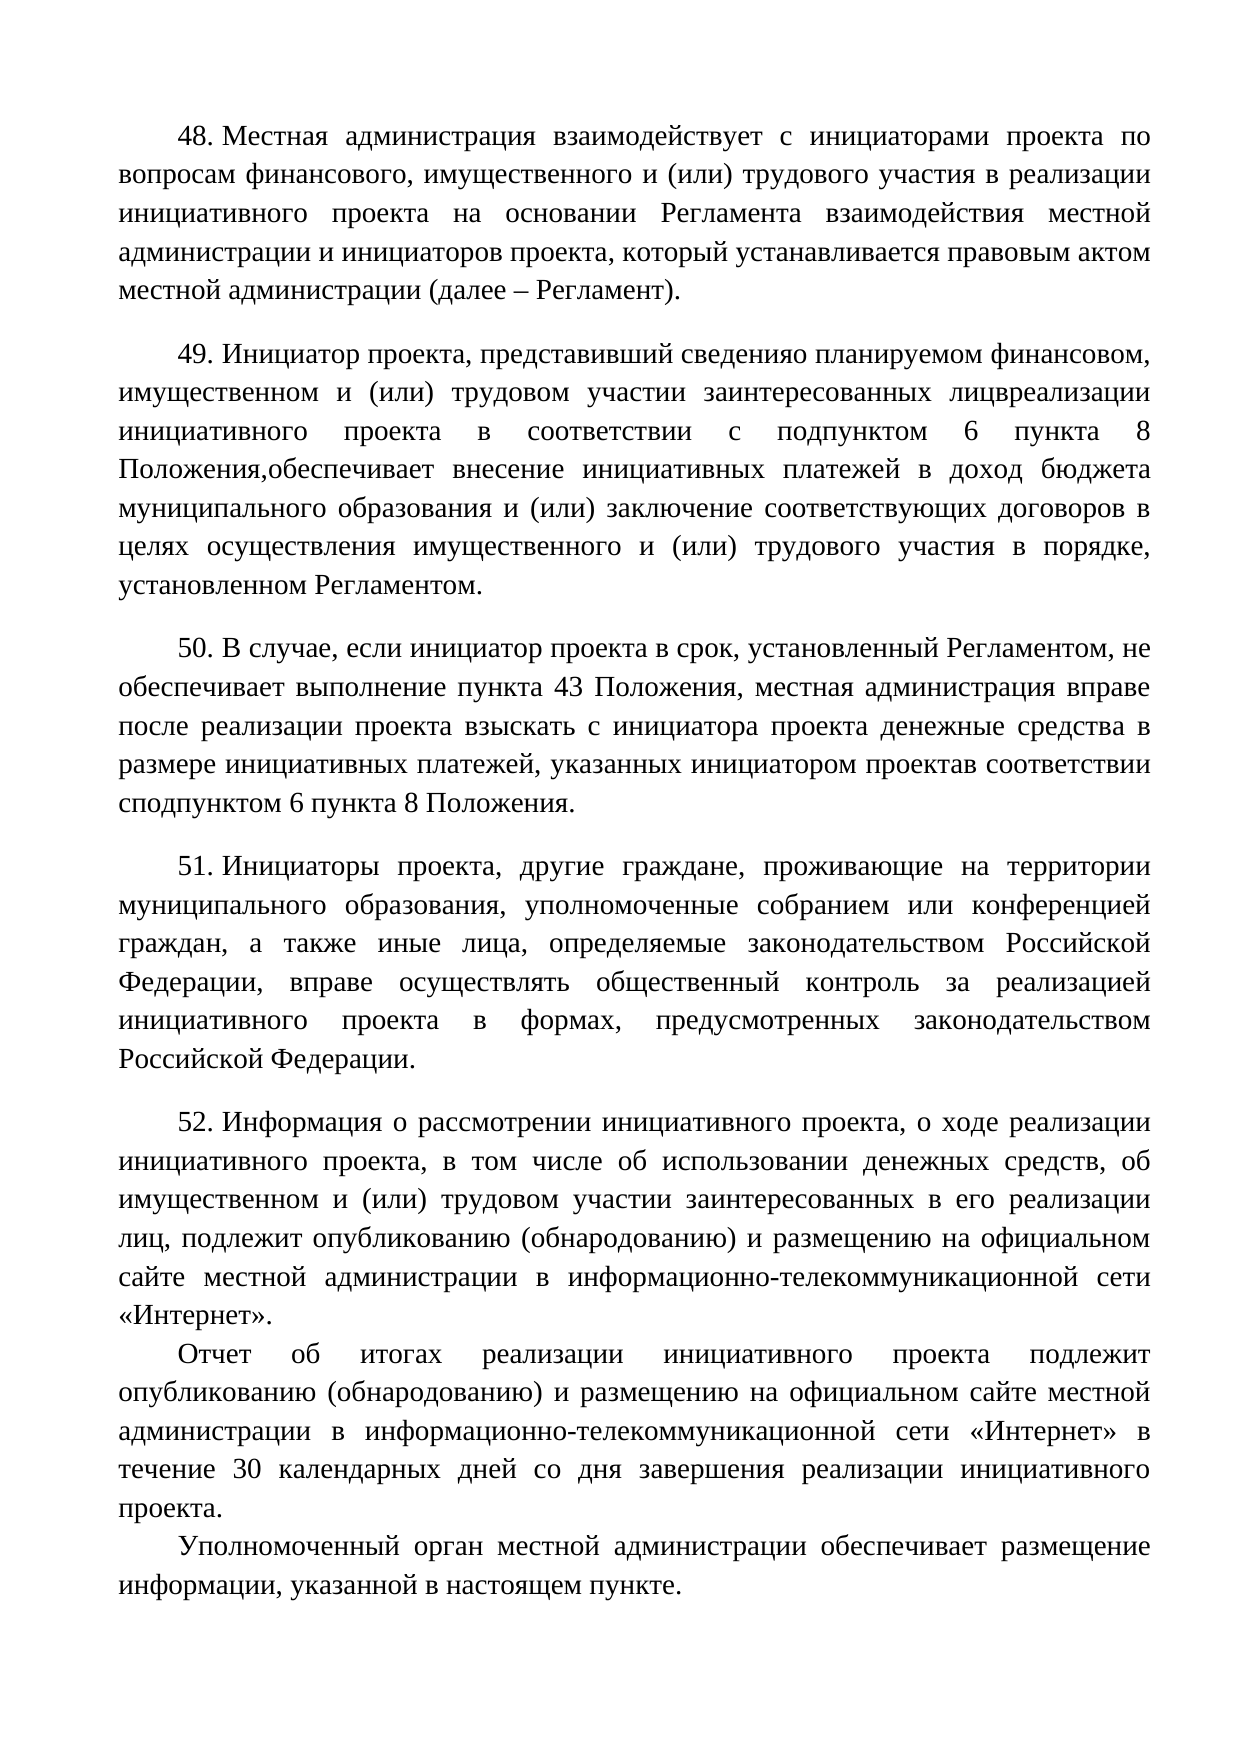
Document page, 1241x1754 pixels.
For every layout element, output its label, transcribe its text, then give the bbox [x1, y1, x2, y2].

text Отчет об итогах реализации инициативного проекта подлежит опубликованию (обнародованию) и размещению на официальном сайте местной администрации в информационно-телекоммуникационной сети «Интернет» в течение 30 календарных дней со дня завершения реализации инициативного проекта. [118, 1336, 1152, 1523]
list Информация о рассмотрении инициативного проекта, о ходе реализации инициативного проекта, в том числе об использовании денежных средств, об имущественном и (или) трудовом участии заинтересованных в его реализации лиц, подлежит опубликованию (обнародованию) и размещению на официальном сайте местной администрации в информационно-телекоммуникационной сети «Интернет». [118, 1104, 1152, 1331]
list Инициаторы проекта, другие граждане, проживающие на территории муниципального образования, уполномоченные собранием или конференцией граждан, а также иные лица, определяемые законодательством Российской Федерации, вправе осуществлять общественный контроль за реализацией инициативного проекта в формах, предусмотренных законодательством Российской Федерации. [118, 848, 1152, 1074]
text Уполномоченный орган местной администрации обеспечивает размещение информации, указанной в настоящем пункте. [118, 1528, 1152, 1601]
list Инициатор проекта, представивший сведенияо планируемом финансовом, имущественном и (или) трудовом участии заинтересованных лицвреализации инициативного проекта в соответствии с подпунктом 6 пункта 8 Положения,обеспечивает внесение инициативных платежей в доход бюджета муниципального образования и (или) заключение соответствующих договоров в целях осуществления имущественного и (или) трудового участия в порядке, установленном Регламентом. [118, 336, 1152, 601]
list В случае, если инициатор проекта в срок, установленный Регламентом, не обеспечивает выполнение пункта 43 Положения, местная администрация вправе после реализации проекта взыскать с инициатора проекта денежные средства в размере инициативных платежей, указанных инициатором проектав соответствии сподпунктом 6 пункта 8 Положения. [118, 631, 1152, 818]
list Местная администрация взаимодействует с инициаторами проекта по вопросам финансового, имущественного и (или) трудового участия в реализации инициативного проекта на основании Регламента взаимодействия местной администрации и инициаторов проекта, который устанавливается правовым актом местной администрации (далее – Регламент). [118, 118, 1152, 306]
